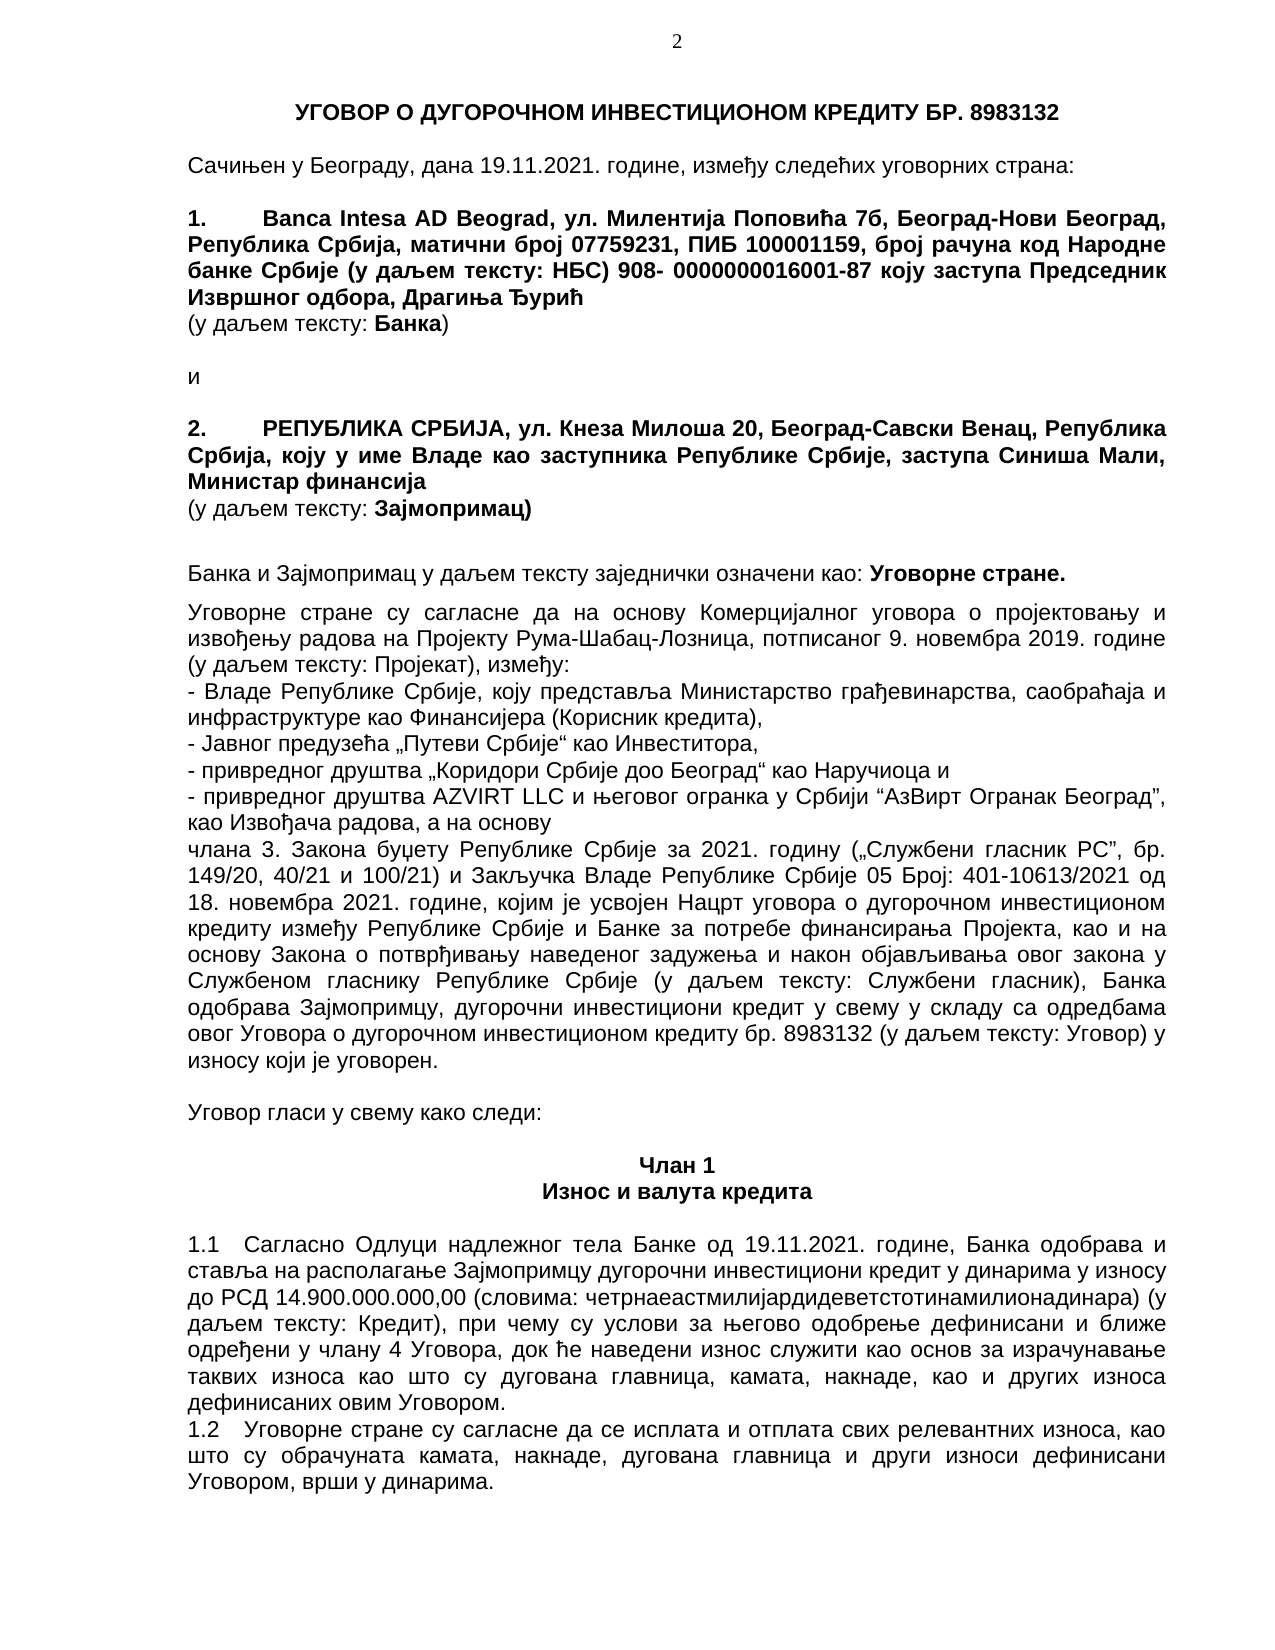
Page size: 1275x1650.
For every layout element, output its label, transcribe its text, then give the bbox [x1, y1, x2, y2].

text (у даљем тексту: Зајмопримац) [187, 494, 1167, 521]
text - привредног друштва AZVIRT LLC и његовог огранка у Србији “АзВирт Огранак Београд”, као Извођача радова, а на основу [187, 783, 1167, 836]
text члана 3. Закона буџету Републике Србије за 2021. годину („Службени гласник РС”, бр. 149/20, 40/21 и 100/21) и Закључка Владе Републике Србије 05 Број: 401-10613/2021 од 18. новембра 2021. године, којим је усвојен Нацрт уговора о дугорочном инвестиционом кредиту између Републике Србије и Банке за потребе финансирања Пројекта, као и на основу Закона о потврђивању наведеног задужења и након објављивања овог закона у Службеном гласнику Републике Србије (у даљем тексту: Службени гласник), Банка одобрава Зајмопримцу, дугорочни инвестициони кредит у свему у складу са одредбама овог Уговора о дугорочном инвестиционом кредиту бр. 8983132 (у даљем тексту: Уговор) у износу који је уговорен. [187, 836, 1167, 1073]
text 2. РЕПУБЛИКА СРБИЈА, ул. Кнеза Милоша 20, Београд-Савски Венац, Република Србија, коју у име Владе као заступника Републике Србије, заступа Синиша Мали, Mинистар финансија [187, 415, 1167, 494]
text - Јавног предузећа „Путеви Србије“ као Инвеститора, [187, 730, 1167, 757]
text 1. Banca Intesa AD Beograd, ул. Милентија Поповића 7б, Београд-Нови Београд, Република Србија, матични број 07759231, ПИБ 100001159, број рачуна код Народне банке Србије (у даљем тексту: НБС) 908- 0000000016001-87 коју заступа Председник Извршног одбора, Драгиња Ђурић [187, 204, 1167, 310]
text Сачињен у Београду, дана 19.11.2021. године, између следећих уговорних страна: [187, 152, 1167, 178]
text Уговорне стране су сагласне да на основу Комерцијалног уговора о пројектовању и извођењу радова на Пројекту Рума-Шабац-Лозница, потписаног 9. новембра 2019. године (у даљем тексту: Пројекат), између: [187, 598, 1167, 678]
text - привредног друштва „Коридори Србије доо Београд“ као Наручиоца и [187, 757, 1167, 783]
text Банка и Зајмопримац у даљем тексту заједнички означени као: Уговорне стране. [187, 560, 1167, 586]
text Члан 1 [187, 1152, 1167, 1178]
text УГОВОР О ДУГОРОЧНОМ ИНВЕСТИЦИОНОМ КРЕДИТУ БР. 8983132 [187, 99, 1167, 126]
text (у даљем тексту: Банка) [187, 310, 1167, 336]
text и [187, 363, 1167, 389]
text Износ и валута кредита [187, 1178, 1167, 1205]
text Уговор гласи у свему како следи: [187, 1099, 1167, 1126]
text - Владе Републике Србије, коју представља Министарствo грађевинарства, саобраћаја и инфраструктуре као Финансијера (Корисник кредита), [187, 678, 1167, 730]
text 1.2 Уговорне стране су сагласне да се исплата и отплата свих релевантних износа, као што су обрачуната камата, накнаде, дугована главница и други износи дефинисани Уговором, врши у динарима. [187, 1416, 1167, 1494]
text 1.1 Сагласно Одлуци надлежног тела Банке од 19.11.2021. године, Банка одобрава и ставља на располагање Зајмопримцу дугорочни инвестициони кредит у динарима у износу до РСД 14.900.000.000,00 (словима: четрнаеастмилијардидеветстотинамилионадинара) (у даљем тексту: Кредит), при чему су услови за његово одобрење дефинисани и ближе одређени у члану 4 Уговора, док ће наведени износ служити као основ за израчунавање таквих износа као што су дугована главница, камата, накнаде, као и других износа дефинисаних овим Уговором. [187, 1231, 1167, 1416]
